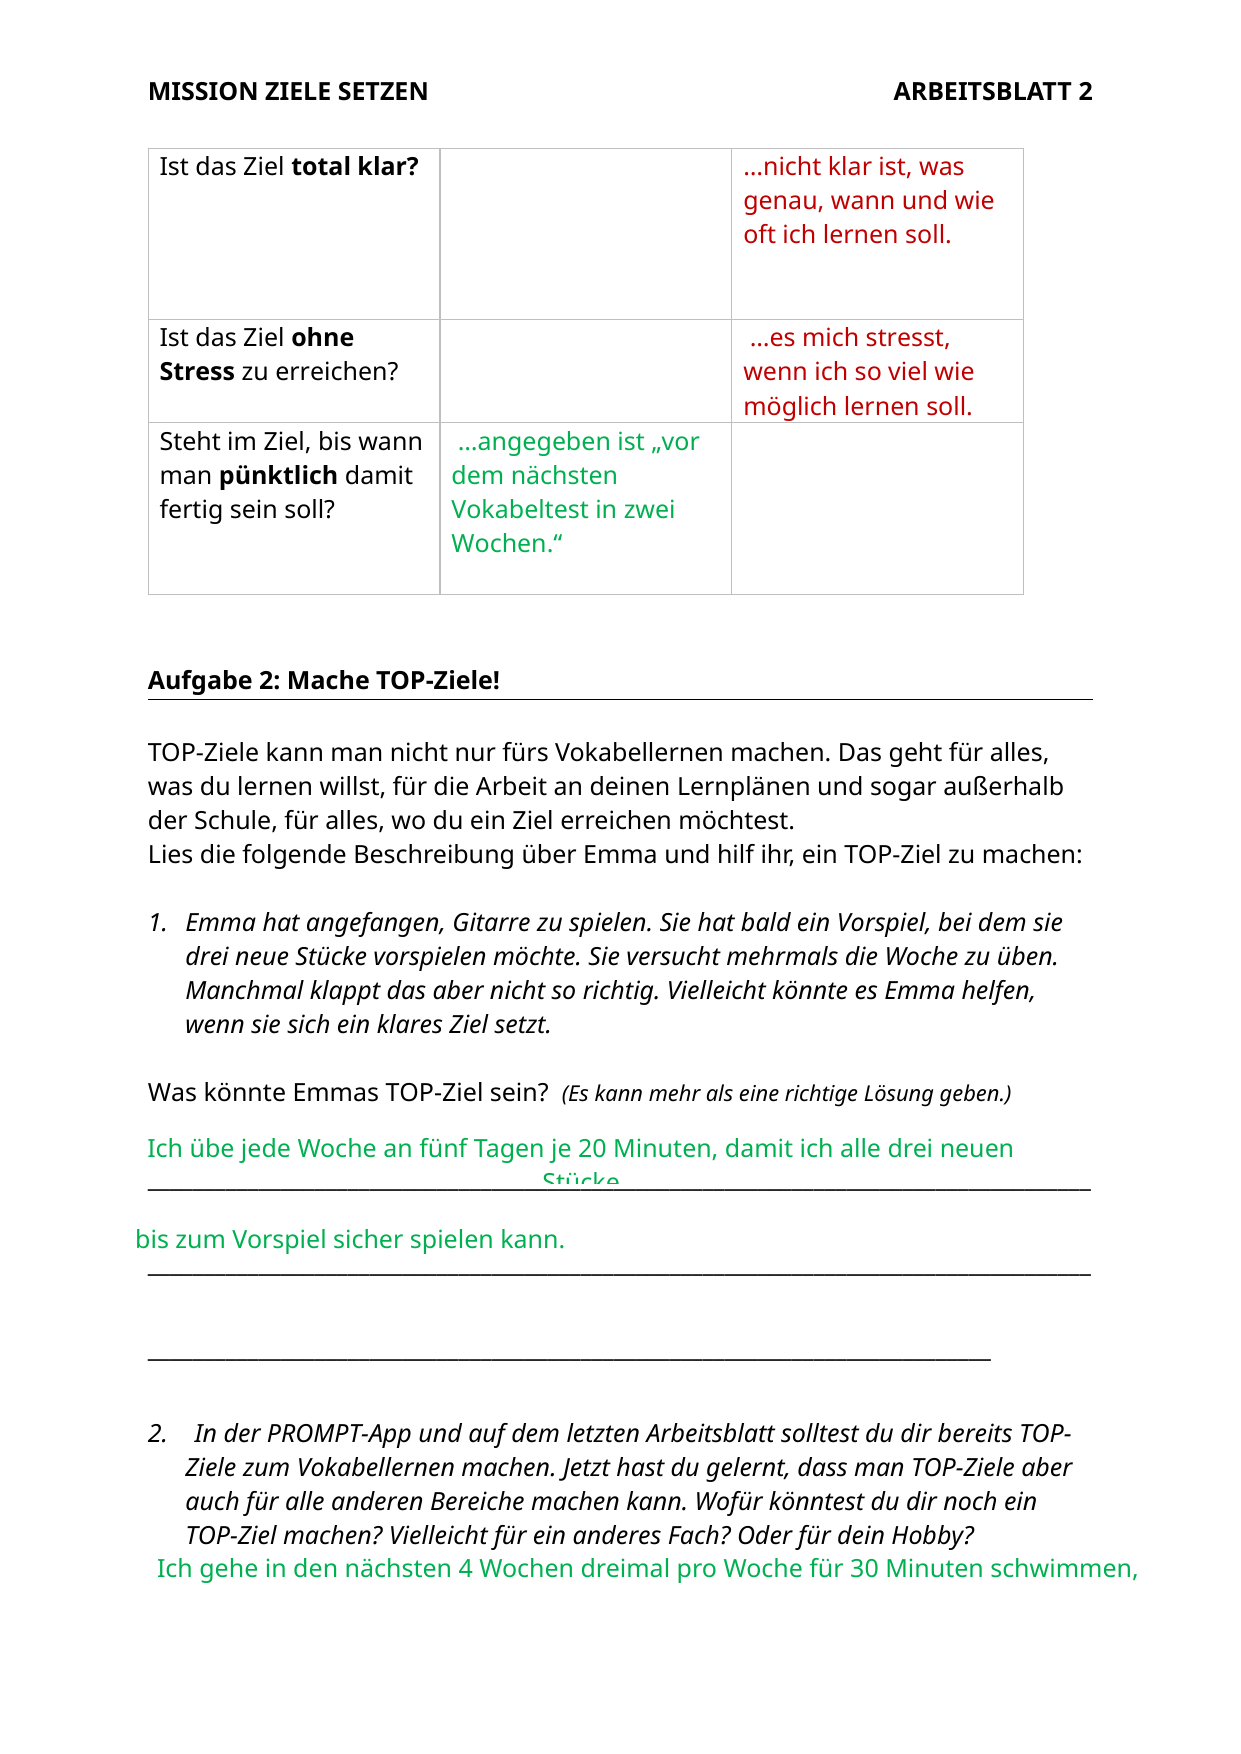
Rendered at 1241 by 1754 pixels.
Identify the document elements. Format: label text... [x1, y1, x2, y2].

text Was könnte Emmas TOP-Ziel sein? (Es kann mehr als eine richtige Lösung geben.) ______________________________________________________________________________________________________________________________________________________________________________________________________________________________________________________ [148, 1075, 1093, 1364]
table_cell Ist das Ziel ohne Stress zu erreichen? [149, 320, 439, 422]
table_cell …es mich stresst, wenn ich so viel wie möglich lernen soll. [732, 320, 1023, 422]
table_cell Steht im Ziel, bis wann man pünktlich damit fertig sein soll? [149, 423, 439, 593]
table_cell [732, 423, 1023, 593]
table_cell [441, 149, 731, 319]
text Aufgabe 2: Mache TOP-Ziele! [148, 663, 1093, 699]
table_cell Ist das Ziel total klar? [149, 149, 439, 319]
text TOP-Ziele kann man nicht nur fürs Vokabellernen machen. Das geht für alles, was du lernen willst, für die Arbeit an deinen Lernplänen und sogar außerhalb der Schule, für alles, wo du ein Ziel erreichen möchtest. [148, 734, 1093, 837]
table_cell [441, 320, 731, 422]
list In der PROMPT-App und auf dem letzten Arbeitsblatt solltest du dir bereits TOP-Ziele zum Vokabellernen machen. Jetzt hast du gelernt, dass man TOP-Ziele aber auch für alle anderen Bereiche machen kann. Wofür könntest du dir noch ein TOP-Ziel machen? Vielleicht für ein anderes Fach? Oder für dein Hobby? [148, 1416, 1093, 1552]
table_cell …angegeben ist „vor dem nächsten Vokabeltest in zwei Wochen.“ [441, 423, 731, 593]
table_cell …nicht klar ist, was genau, wann und wie oft ich lernen soll. [732, 149, 1023, 319]
list Emma hat angefangen, Gitarre zu spielen. Sie hat bald ein Vorspiel, bei dem sie drei neue Stücke vorspielen möchte. Sie versucht mehrmals die Woche zu üben. Manchmal klappt das aber nicht so richtig. Vielleicht könnte es Emma helfen, wenn sie sich ein klares Ziel setzt. [148, 905, 1093, 1075]
text Lies die folgende Beschreibung über Emma und hilf ihr, ein TOP-Ziel zu machen: [148, 837, 1093, 871]
